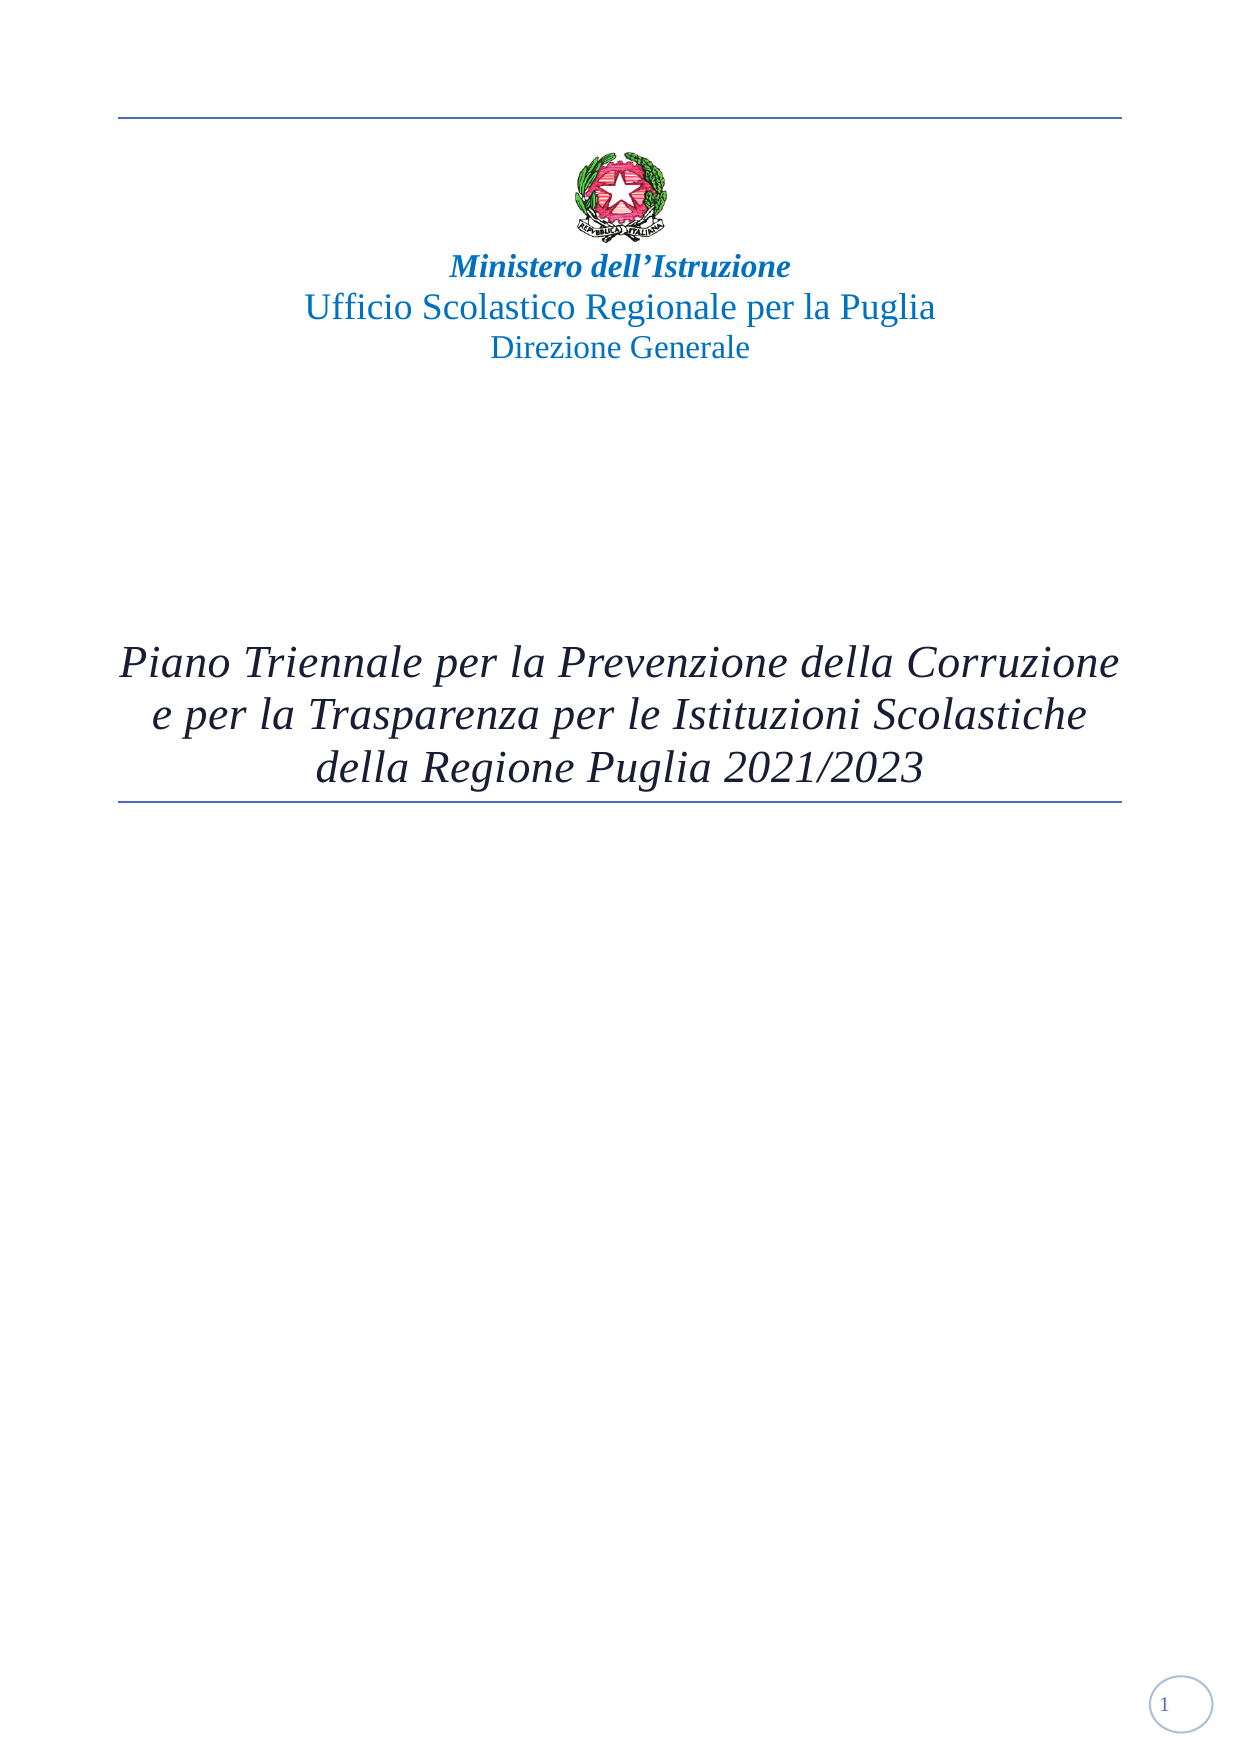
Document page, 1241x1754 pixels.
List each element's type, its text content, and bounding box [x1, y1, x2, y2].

title Piano Triennale per la Prevenzione della Corruzione e per la Trasparenza per le Istituzioni Scolastiche della Regione Puglia 2021/2023 [118, 634, 1122, 801]
text Ministero dell’Istruzione [118, 246, 1122, 284]
picture [571, 150, 669, 247]
text Ufficio Scolastico Regionale per la Puglia [118, 284, 1122, 328]
text Direzione Generale [118, 328, 1122, 366]
